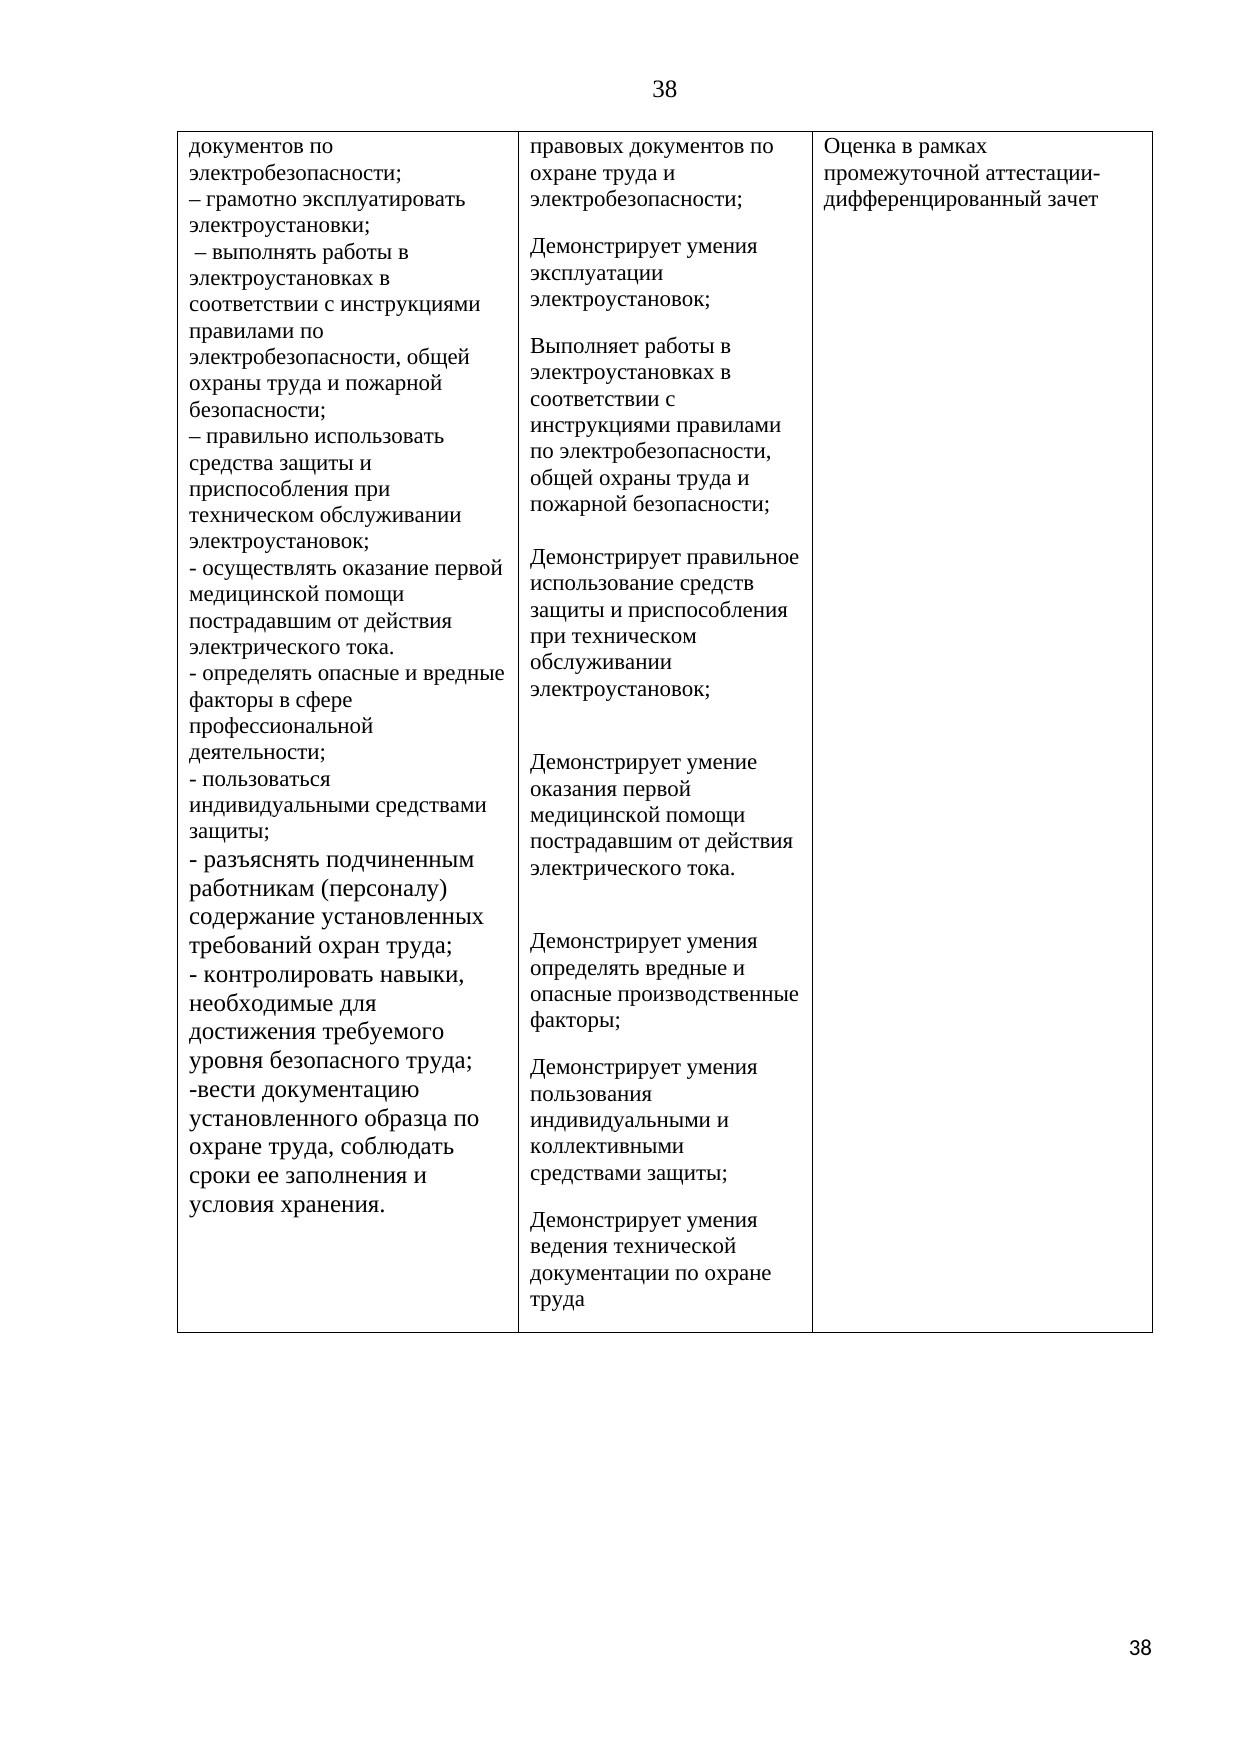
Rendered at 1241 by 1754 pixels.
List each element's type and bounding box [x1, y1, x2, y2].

table_cell [519, 132, 812, 1332]
table_cell [178, 132, 518, 1332]
table_cell [813, 132, 1152, 1332]
